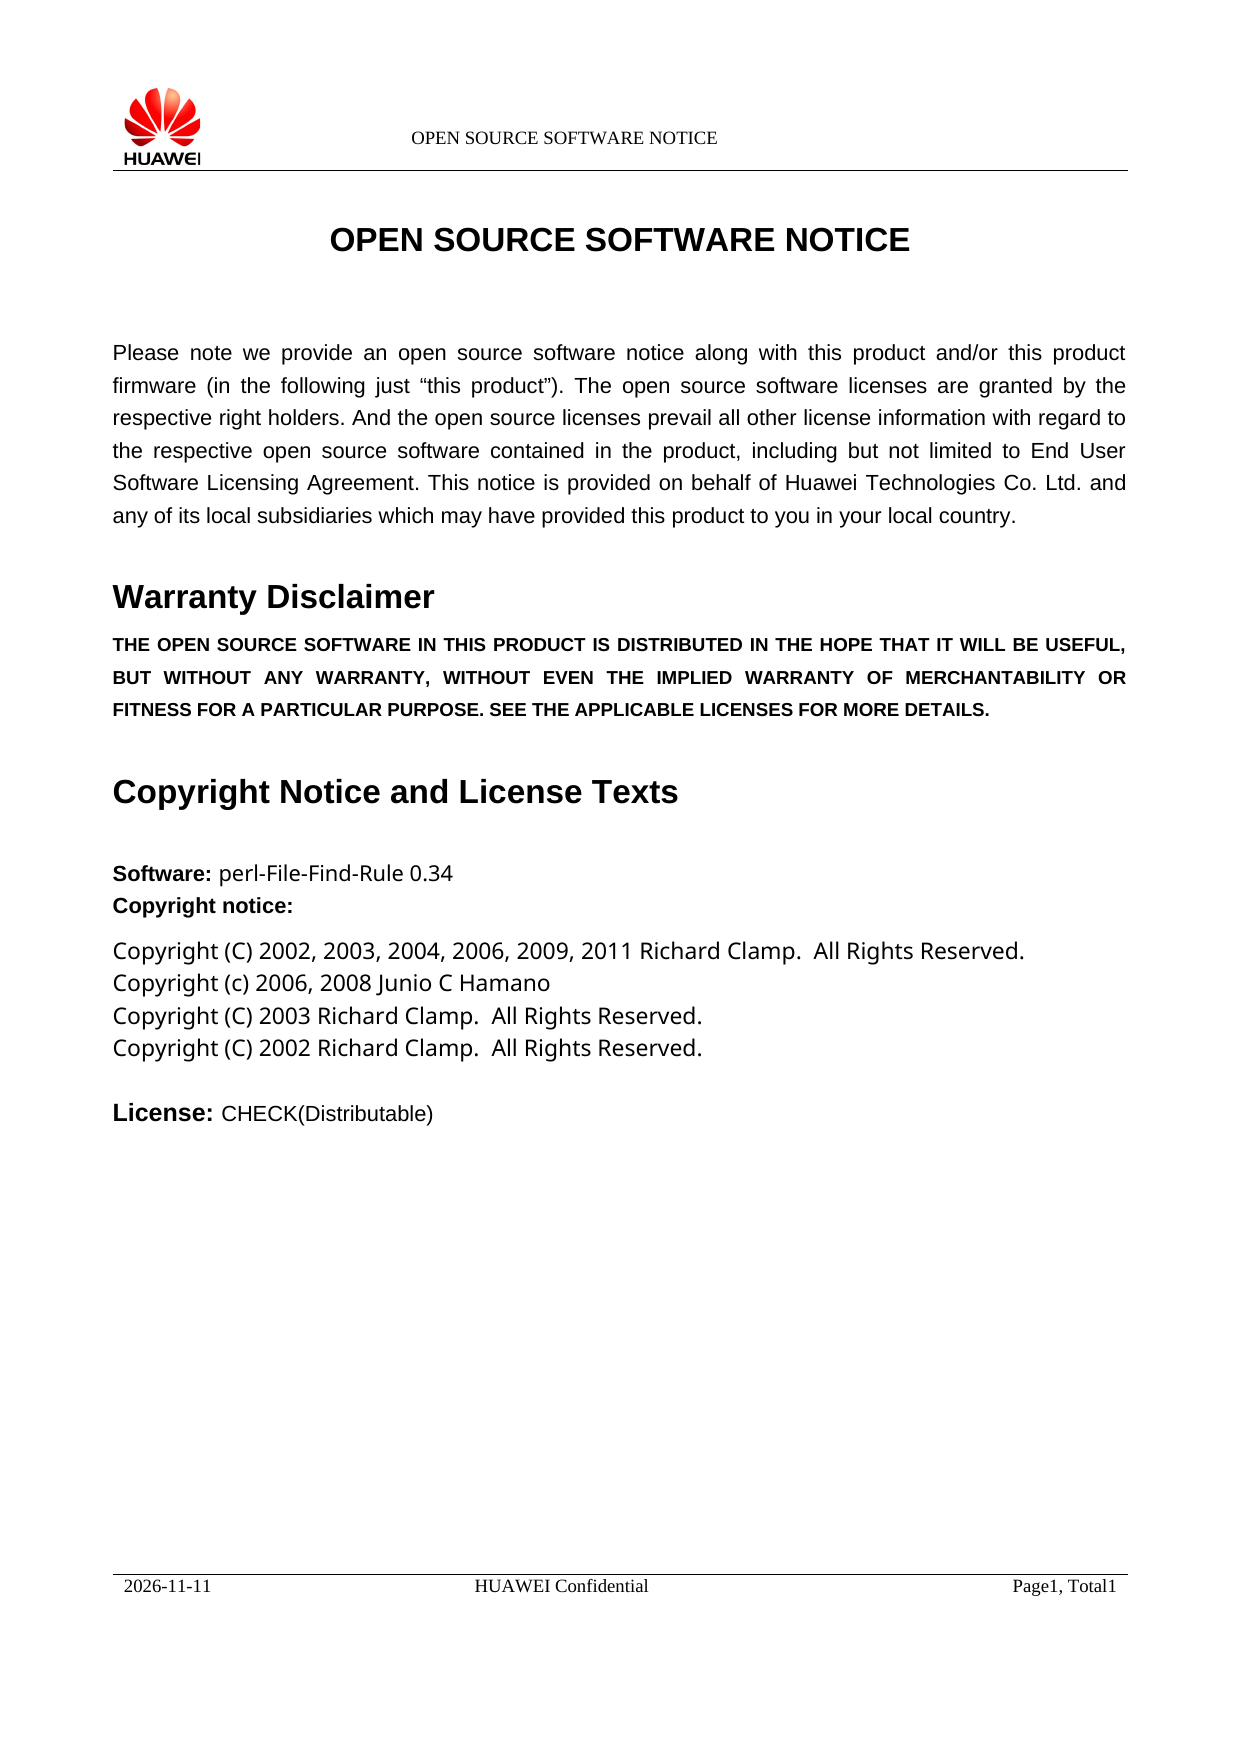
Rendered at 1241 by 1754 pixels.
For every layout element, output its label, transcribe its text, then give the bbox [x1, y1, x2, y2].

text Copyright notice: [112, 889, 1128, 921]
text License: CHECK(Distributable) [112, 1096, 1128, 1129]
text OPEN SOURCE SOFTWARE NOTICE [112, 206, 1128, 271]
picture [124, 88, 201, 165]
title Software: perl-File-Find-Rule 0.34 [112, 856, 1128, 889]
text Warranty Disclaimer [112, 564, 1128, 629]
text The open source software in this product is distributed in the hope that it will be useful, but WITHOUT ANY WARRANTY, without even the implied warranty of MERCHANTABILITY or FITNESS FOR A PARTICULAR PURPOSE. See the applicable licenses for more details. [112, 629, 1128, 726]
text Copyright (C) 2002, 2003, 2004, 2006, 2009, 2011 Richard Clamp. All Rights Reserved. Copyright (c) 2006, 2008 Junio C Hamano Copyright (C) 2003 Richard Clamp. All Rights Reserved. Copyright (C) 2002 Richard Clamp. All Rights Reserved. [112, 934, 1128, 1096]
text Copyright Notice and License Texts [112, 759, 1128, 824]
text Please note we provide an open source software notice along with this product and/or this product firmware (in the following just “this product”). The open source software licenses are granted by the respective right holders. And the open source licenses prevail all other license information with regard to the respective open source software contained in the product, including but not limited to End User Software Licensing Agreement. This notice is provided on behalf of Huawei Technologies Co. Ltd. and any of its local subsidiaries which may have provided this product to you in your local country. [112, 336, 1128, 531]
